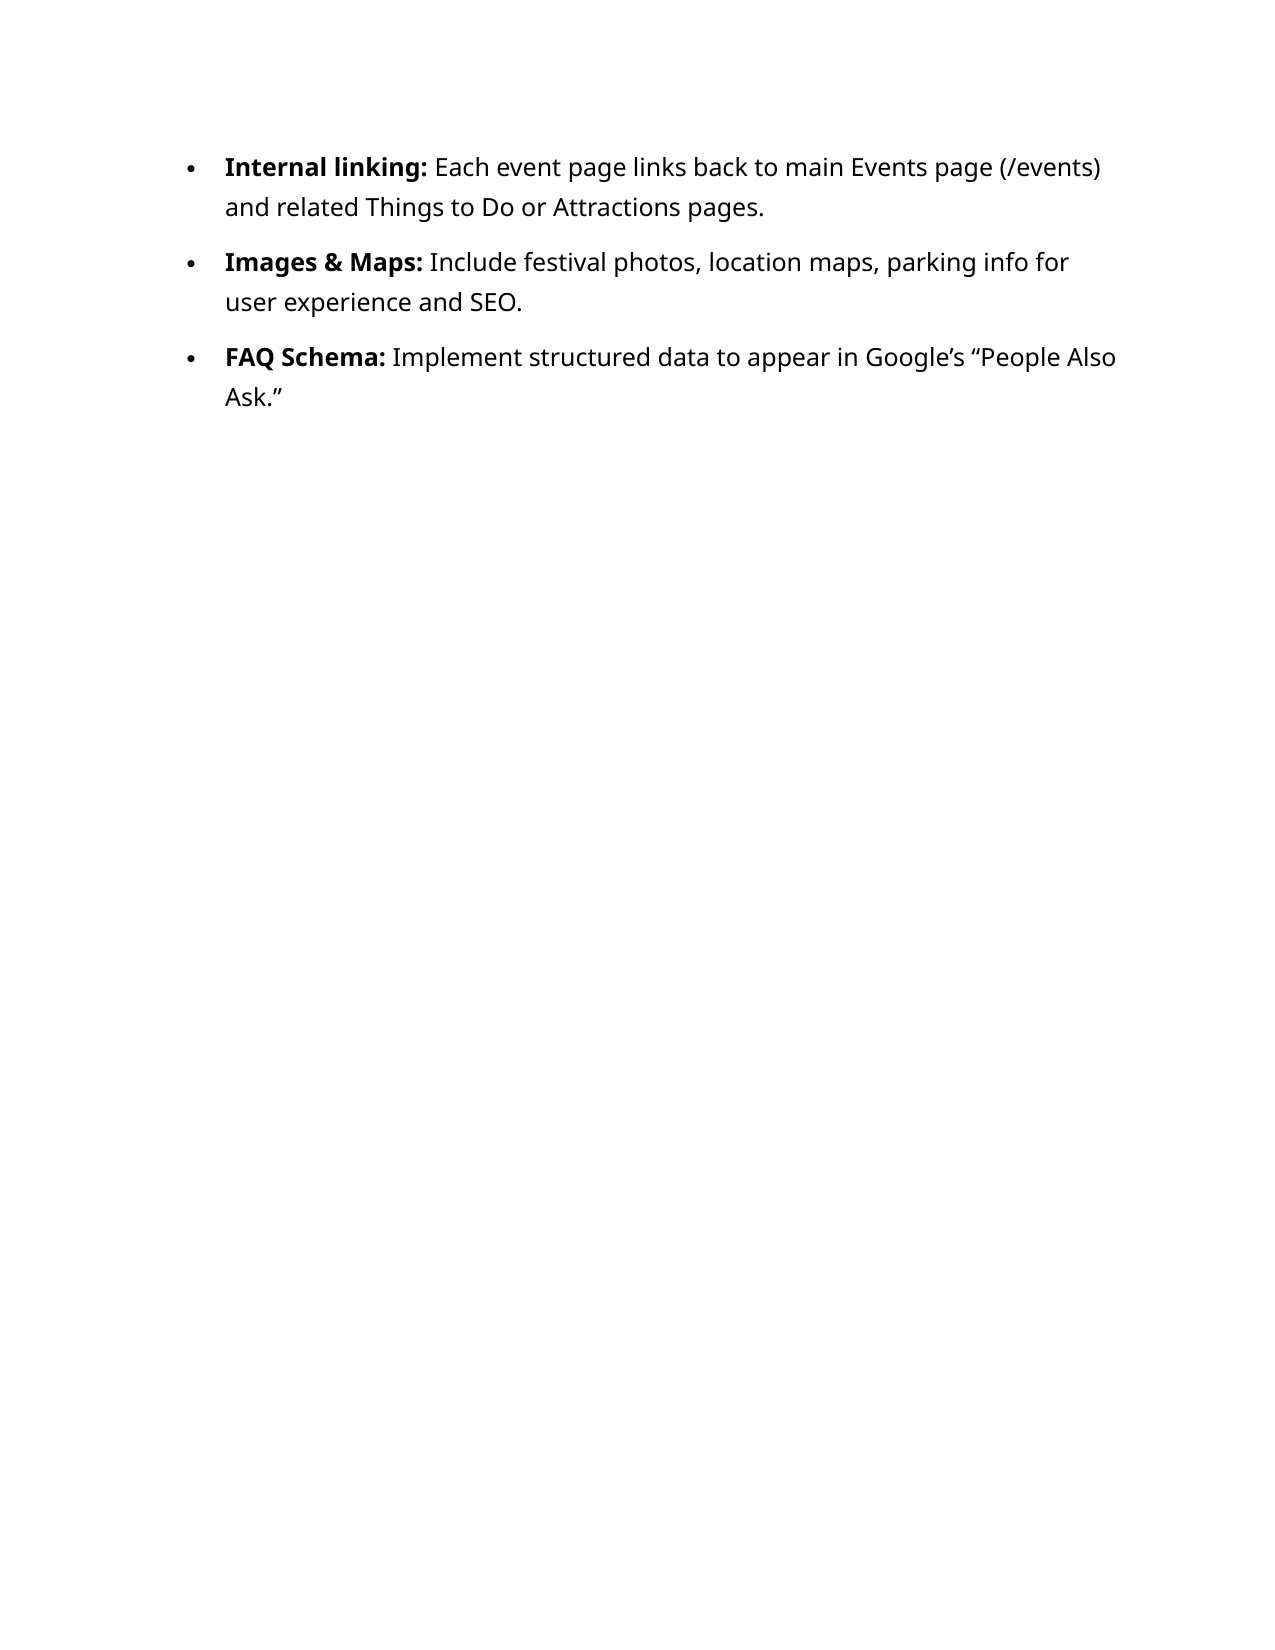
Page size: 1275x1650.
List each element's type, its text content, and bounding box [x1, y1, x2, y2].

list FAQ Schema: Implement structured data to appear in Google’s “People Also Ask.” [187, 340, 1125, 413]
list Images & Maps: Include festival photos, location maps, parking info for user experience and SEO. [187, 245, 1125, 318]
list Internal linking: Each event page links back to main Events page (/events) and related Things to Do or Attractions pages. [187, 150, 1125, 223]
